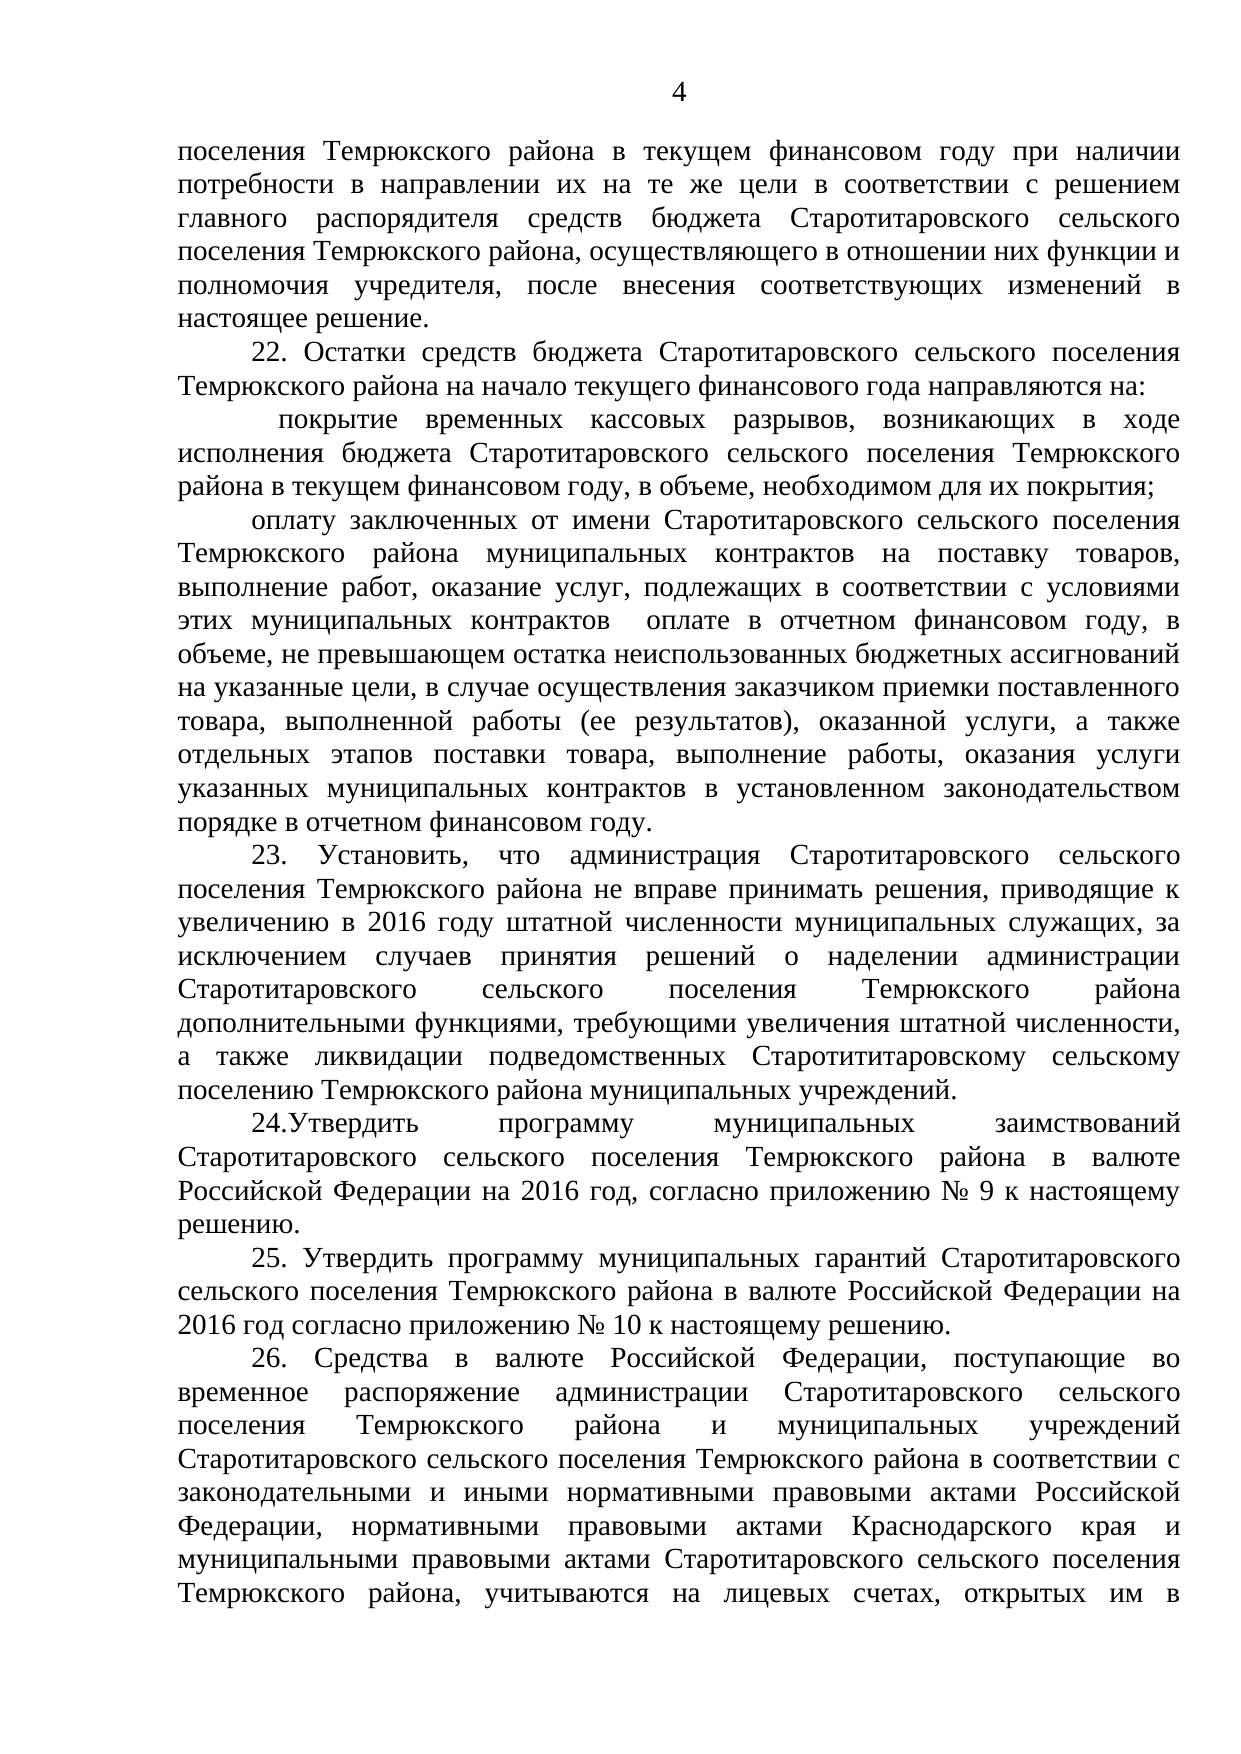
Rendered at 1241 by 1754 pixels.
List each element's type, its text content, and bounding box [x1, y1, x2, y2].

text 24.Утвердить программу муниципальных заимствований Старотитаровского сельского поселения Темрюкского района в валюте Российской Федерации на 2016 год, согласно приложению № 9 к настоящему решению. [177, 1106, 1181, 1240]
text оплату заключенных от имени Старотитаровского сельского поселения Темрюкского района муниципальных контрактов на поставку товаров, выполнение работ, оказание услуг, подлежащих в соответствии с условиями этих муниципальных контрактов оплате в отчетном финансовом году, в объеме, не превышающем остатка неиспользованных бюджетных ассигнований на указанные цели, в случае осуществления заказчиком приемки поставленного товара, выполненной работы (ее результатов), оказанной услуги, а также отдельных этапов поставки товара, выполнение работы, оказания услуги указанных муниципальных контрактов в установленном законодательством порядке в отчетном финансовом году. [177, 502, 1181, 837]
text покрытие временных кассовых разрывов, возникающих в ходе исполнения бюджета Старотитаровского сельского поселения Темрюкского района в текущем финансовом году, в объеме, необходимом для их покрытия; [177, 401, 1181, 502]
text 22. Остатки средств бюджета Старотитаровского сельского поселения Темрюкского района на начало текущего финансового года направляются на: [177, 334, 1181, 401]
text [177, 133, 1181, 334]
text 25. Утвердить программу муниципальных гарантий Старотитаровского сельского поселения Темрюкского района в валюте Российской Федерации на 2016 год согласно приложению № 10 к настоящему решению. [177, 1240, 1181, 1340]
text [177, 1340, 1181, 1609]
text 23. Установить, что администрация Старотитаровского сельского поселения Темрюкского района не вправе принимать решения, приводящие к увеличению в 2016 году штатной численности муниципальных служащих, за исключением случаев принятия решений о наделении администрации Старотитаровского сельского поселения Темрюкского района дополнительными функциями, требующими увеличения штатной численности, а также ликвидации подведомственных Старотититаровскому сельскому поселению Темрюкского района муниципальных учреждений. [177, 837, 1181, 1106]
